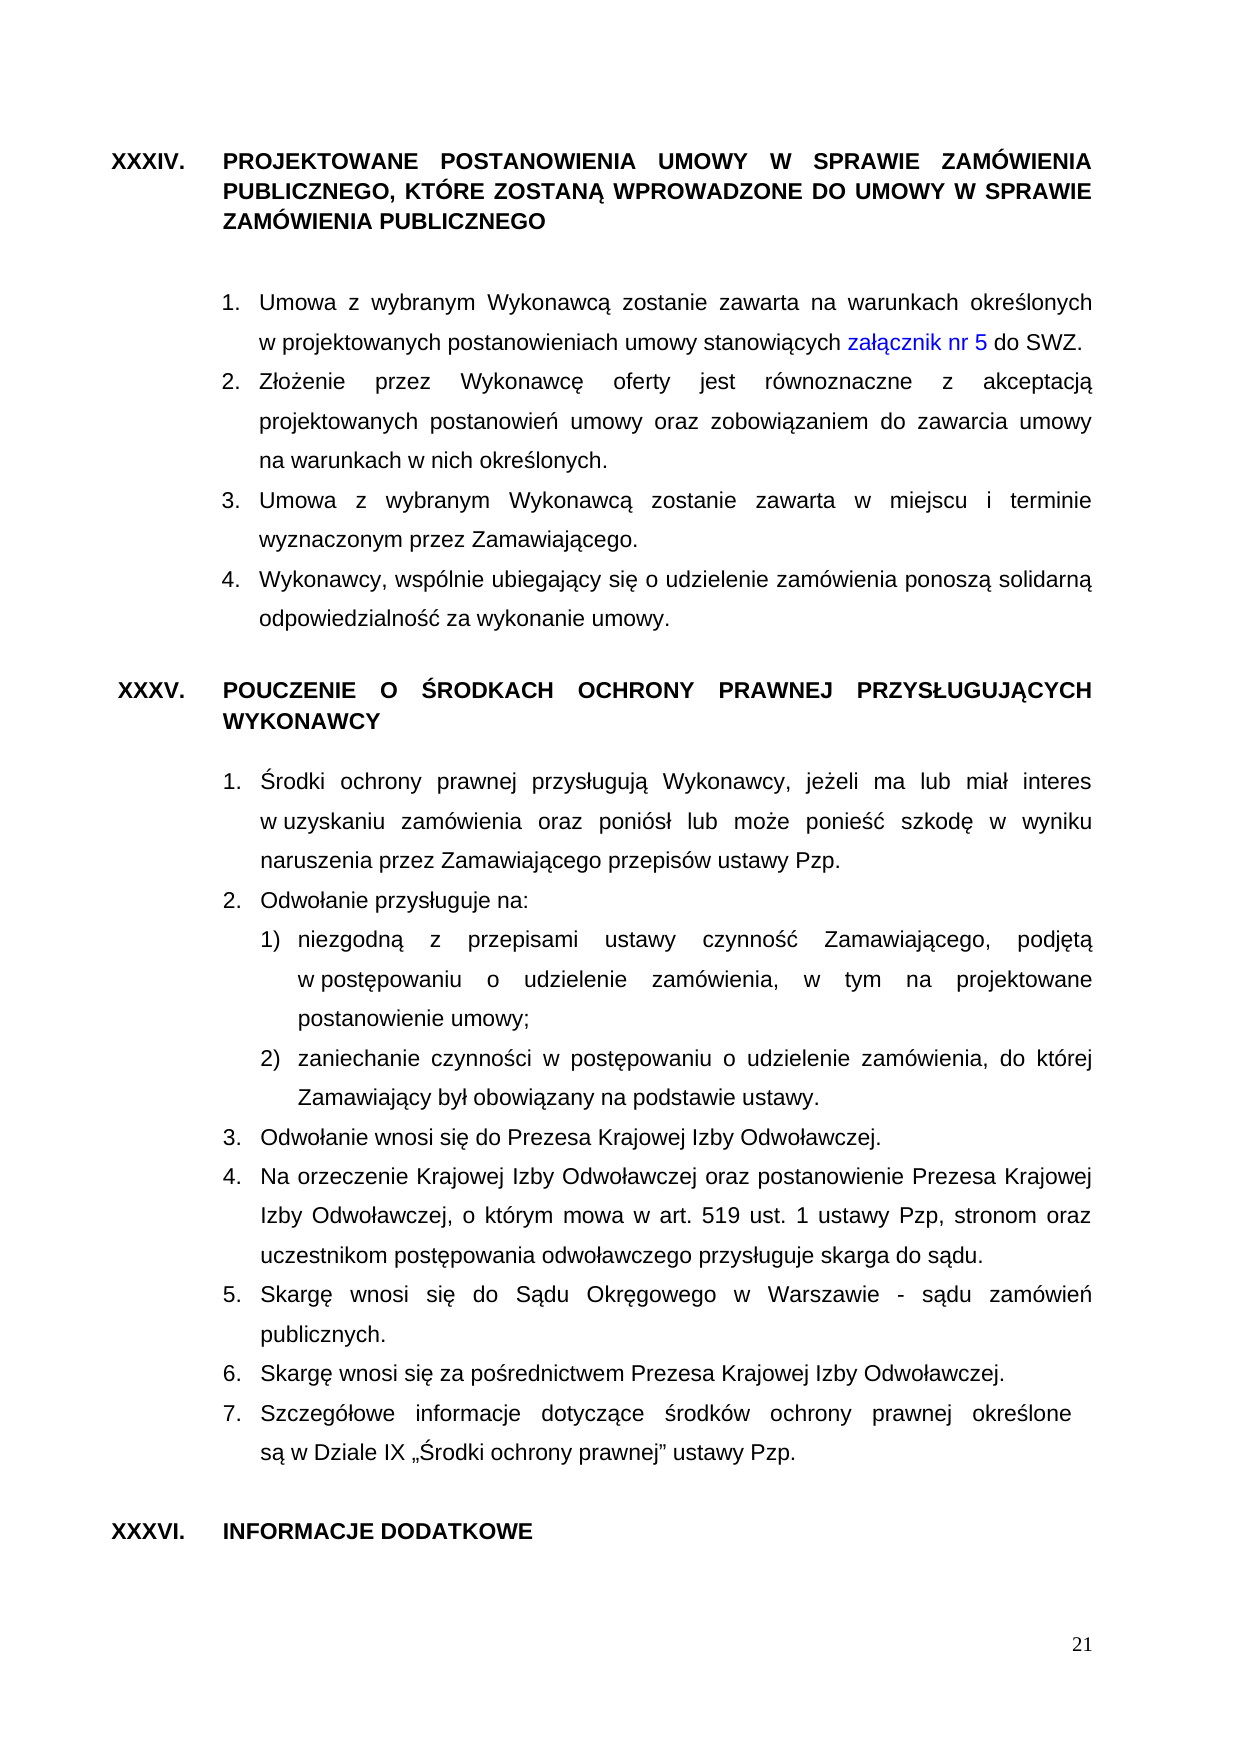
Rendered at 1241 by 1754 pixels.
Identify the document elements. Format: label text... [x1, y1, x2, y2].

list Skargę wnosi się za pośrednictwem Prezesa Krajowej Izby Odwoławczej. [223, 1360, 1093, 1387]
list Wykonawcy, wspólnie ubiegający się o udzielenie zamówienia ponoszą solidarną odpowiedzialność za wykonanie umowy. [221, 566, 1093, 631]
list Na orzeczenie Krajowej Izby Odwoławczej oraz postanowienie Prezesa Krajowej Izby Odwoławczej, o którym mowa w art. 519 ust. 1 ustawy Pzp, stronom oraz uczestnikom postępowania odwoławczego przysługuje skarga do sądu. [223, 1163, 1093, 1268]
list Odwołanie wnosi się do Prezesa Krajowej Izby Odwoławczej. [223, 1123, 1093, 1150]
list Środki ochrony prawnej przysługują Wykonawcy, jeżeli ma lub miał interes w uzyskaniu zamówienia oraz poniósł lub może ponieść szkodę w wyniku naruszenia przez Zamawiającego przepisów ustawy Pzp. [223, 768, 1093, 873]
list INFORMACJE DODATKOWE [185, 1518, 1093, 1544]
list zaniechanie czynności w postępowaniu o udzielenie zamówienia, do której Zamawiający był obowiązany na podstawie ustawy. [260, 1044, 1093, 1110]
list Złożenie przez Wykonawcę oferty jest równoznaczne z akceptacją projektowanych postanowień umowy oraz zobowiązaniem do zawarcia umowy na warunkach w nich określonych. [221, 368, 1093, 473]
list niezgodną z przepisami ustawy czynność Zamawiającego, podjętą w postępowaniu o udzielenie zamówienia, w tym na projektowane postanowienie umowy; [260, 926, 1093, 1031]
list Umowa z wybranym Wykonawcą zostanie zawarta na warunkach określonych w projektowanych postanowieniach umowy stanowiących załącznik nr 5 do SWZ. [221, 289, 1093, 355]
list Odwołanie przysługuje na: [223, 887, 1093, 913]
list PROJEKTOWANE POSTANOWIENIA UMOWY W SPRAWIE ZAMÓWIENIA PUBLICZNEGO, KTÓRE ZOSTANĄ WPROWADZONE DO UMOWY W SPRAWIE ZAMÓWIENIA PUBLICZNEGO [185, 148, 1093, 234]
list POUCZENIE O ŚRODKACH OCHRONY PRAWNEJ PRZYSŁUGUJĄCYCH WYKONAWCY [185, 677, 1093, 734]
list Skargę wnosi się do Sądu Okręgowego w Warszawie - sądu zamówień publicznych. [223, 1281, 1093, 1347]
list Umowa z wybranym Wykonawcą zostanie zawarta w miejscu i terminie wyznaczonym przez Zamawiającego. [221, 487, 1093, 552]
list Szczegółowe informacje dotyczące środków ochrony prawnej określone są w Dziale IX „Środki ochrony prawnej” ustawy Pzp. [223, 1400, 1093, 1466]
